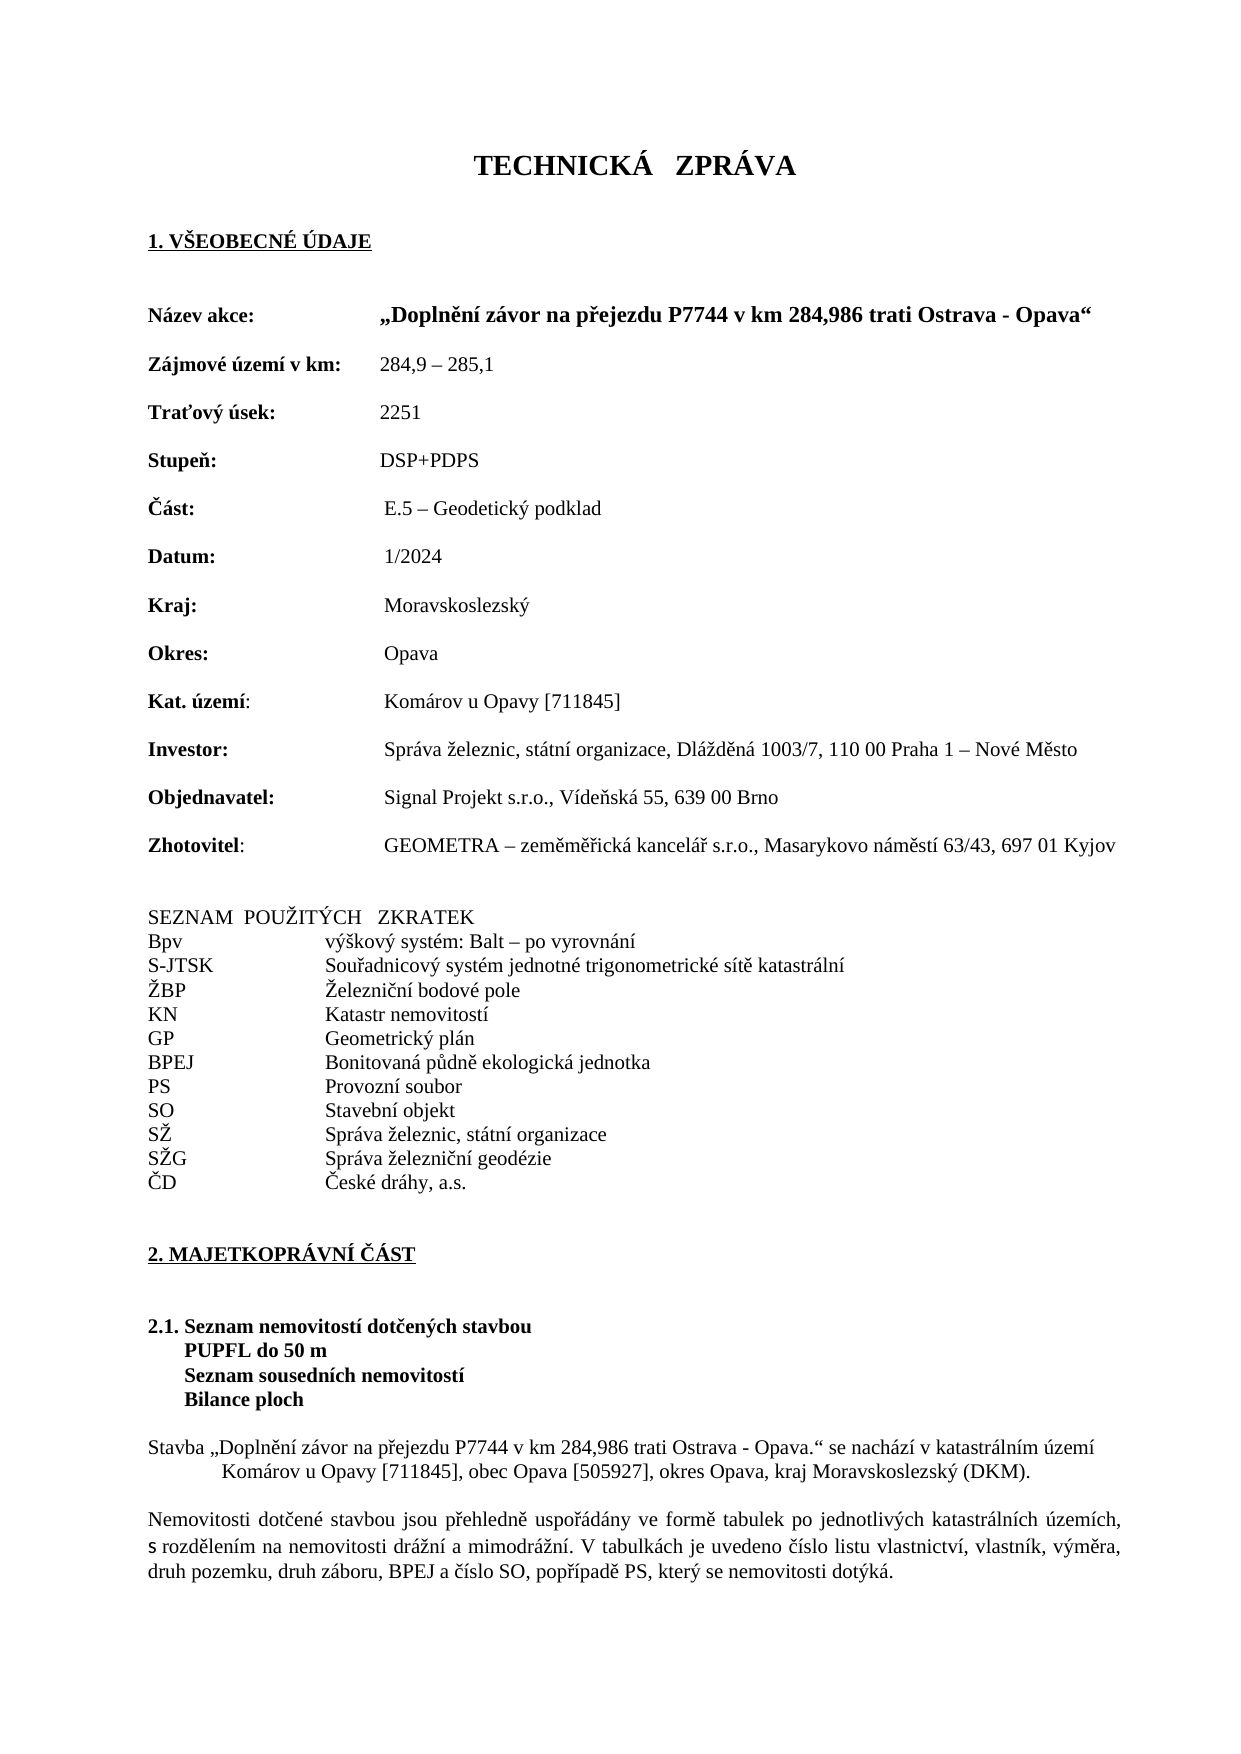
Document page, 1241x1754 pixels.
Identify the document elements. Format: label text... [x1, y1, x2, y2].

text Zhotovitel: GEOMETRA – zeměměřická kancelář s.r.o., Masarykovo náměstí 63/43, 697 01 Kyjov [148, 833, 1122, 857]
text PS Provozní soubor [148, 1074, 1122, 1098]
text Seznam sousedních nemovitostí [148, 1362, 1122, 1387]
text Objednavatel: Signal Projekt s.r.o., Vídeňská 55, 639 00 Brno [148, 785, 1122, 809]
text ŽBP Železniční bodové pole [148, 977, 1122, 1002]
text Traťový úsek: 2251 [148, 400, 1122, 424]
text 2. MAJETKOPRÁVNÍ ČÁST [148, 1242, 1122, 1266]
text Okres: Opava [148, 641, 1122, 665]
text 1. VŠEOBECNÉ ÚDAJE [148, 229, 1122, 253]
text Kat. území: Komárov u Opavy [711845] [148, 689, 1122, 713]
text Zájmové území v km: 284,9 – 285,1 [148, 352, 1122, 376]
text TECHNICKÁ ZPRÁVA [148, 148, 1122, 181]
text SEZNAM POUŽITÝCH ZKRATEK [148, 905, 1122, 929]
text SŽ Správa železnic, státní organizace [148, 1122, 1122, 1146]
text Komárov u Opavy [711845], obec Opava [505927], okres Opava, kraj Moravskoslezský (DKM). [148, 1459, 1122, 1483]
text Datum: 1/2024 [148, 544, 1122, 568]
text Část: E.5 – Geodetický podklad [148, 496, 1122, 520]
text Bilance ploch [148, 1387, 1122, 1411]
text ČD České dráhy, a.s. [148, 1170, 1122, 1194]
text Stavba „Doplnění závor na přejezdu P7744 v km 284,986 trati Ostrava - Opava.“ se nachází v katastrálním území [148, 1435, 1122, 1459]
text GP Geometrický plán [148, 1026, 1122, 1050]
text Kraj: Moravskoslezský [148, 592, 1122, 617]
text BPEJ Bonitovaná půdně ekologická jednotka [148, 1050, 1122, 1074]
text KN Katastr nemovitostí [148, 1002, 1122, 1026]
text S-JTSK Souřadnicový systém jednotné trigonometrické sítě katastrální [148, 953, 1122, 977]
text Bpv výškový systém: Balt – po vyrovnání [148, 929, 1122, 953]
text SO Stavební objekt [148, 1098, 1122, 1122]
text Investor: Správa železnic, státní organizace, Dlážděná 1003/7, 110 00 Praha 1 – Nové Město [148, 737, 1122, 761]
text PUPFL do 50 m [148, 1338, 1122, 1362]
text Název akce: „Doplnění závor na přejezdu P7744 v km 284,986 trati Ostrava - Opava“ [148, 301, 1122, 328]
text Nemovitosti dotčené stavbou jsou přehledně uspořádány ve formě tabulek po jednotlivých katastrálních územích, s rozdělením na nemovitosti drážní a mimodrážní. V tabulkách je uvedeno číslo listu vlastnictví, vlastník, výměra, druh pozemku, druh záboru, BPEJ a číslo SO, popřípadě PS, který se nemovitosti dotýká. [148, 1507, 1122, 1583]
text SŽG Správa železniční geodézie [148, 1146, 1122, 1170]
text 2.1. Seznam nemovitostí dotčených stavbou [148, 1314, 1122, 1338]
text Stupeň: DSP+PDPS [148, 448, 1122, 472]
